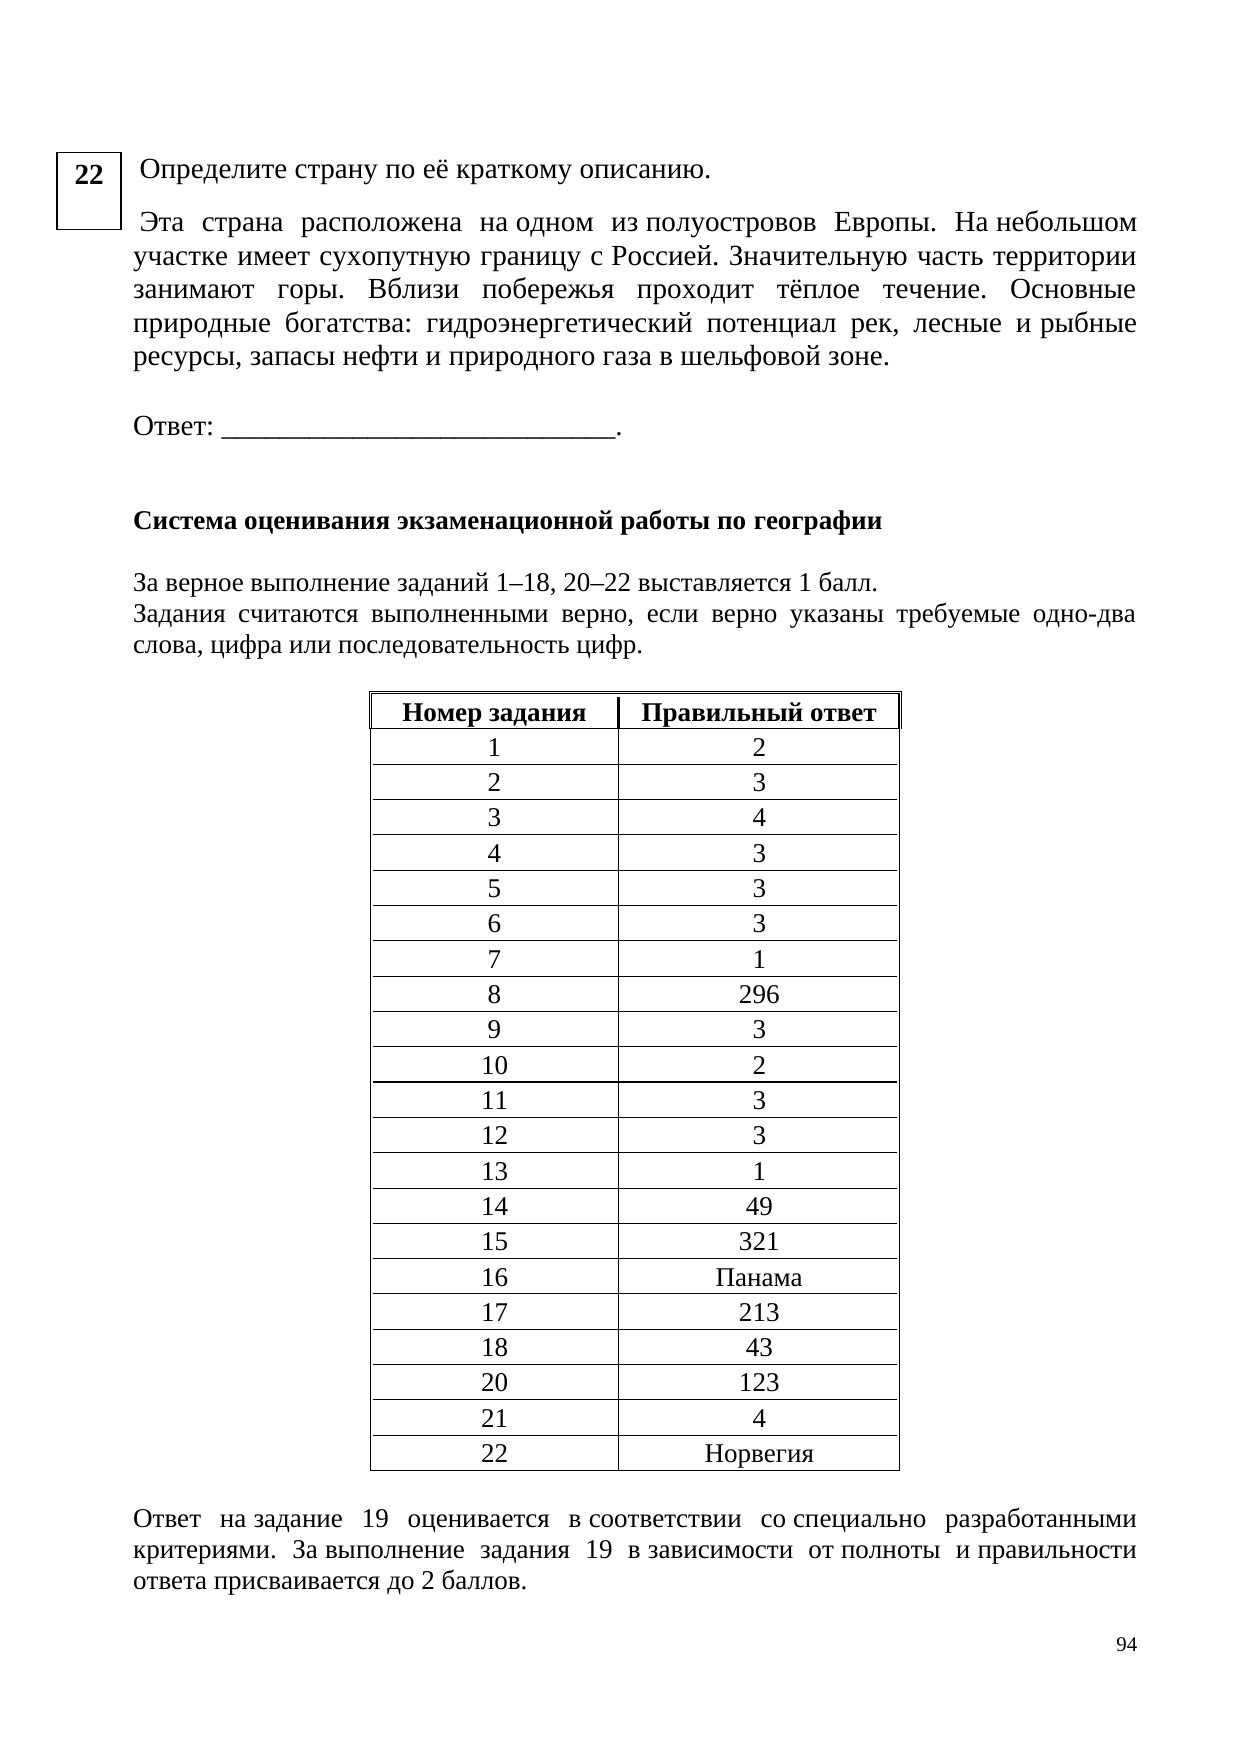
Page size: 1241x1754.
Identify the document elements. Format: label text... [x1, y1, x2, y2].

text 22 [58, 155, 120, 227]
text Ответ на задание 19 оценивается в соответствии со специально разработанными критериями. За выполнение задания 19 в зависимости от полноты и правильности ответа присваивается до 2 баллов. [133, 1502, 1137, 1596]
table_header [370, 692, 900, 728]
text Определите страну по её краткому описанию. [133, 152, 1137, 185]
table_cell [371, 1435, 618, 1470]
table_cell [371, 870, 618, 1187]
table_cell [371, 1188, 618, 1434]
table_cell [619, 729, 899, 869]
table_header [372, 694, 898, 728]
text Эта страна расположена на одном из полуостровов Европы. На небольшом участке имеет сухопутную границу с Россией. Значительную часть территории занимают горы. Вблизи побережья проходит тёплое течение. Основные природные богатства: гидроэнергетический потенциал рек, лесные и рыбные ресурсы, запасы нефти и природного газа в шельфовой зоне. [133, 204, 1137, 372]
text Ответ: ___________________________. [133, 408, 1137, 442]
text За верное выполнение заданий 1–18, 20–22 выставляется 1 балл. [133, 566, 1137, 597]
text Задания считаются выполненными верно, если верно указаны требуемые одно-два слова, цифра или последовательность цифр. [133, 597, 1137, 660]
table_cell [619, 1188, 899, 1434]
text Система оценивания экзаменационной работы по географии [133, 504, 1137, 535]
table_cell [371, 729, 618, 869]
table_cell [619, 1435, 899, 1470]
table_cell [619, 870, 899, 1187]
